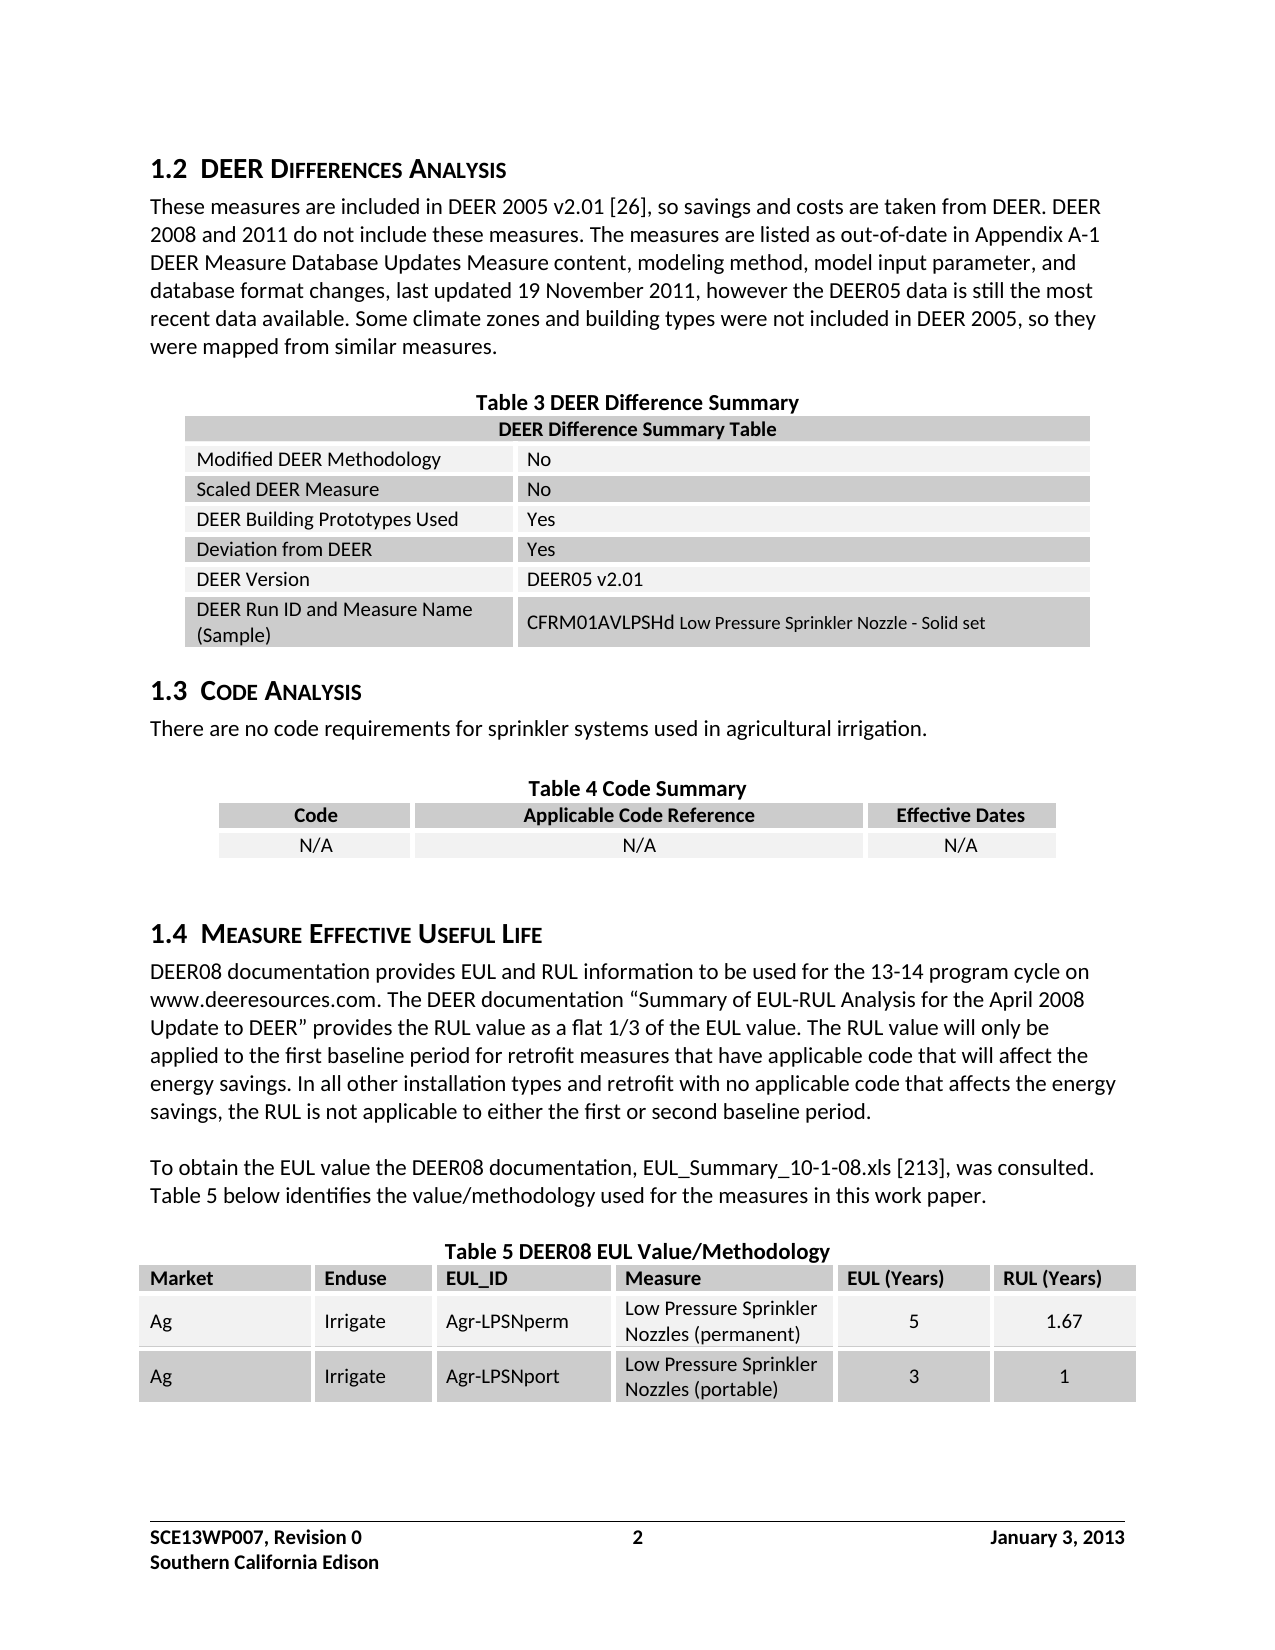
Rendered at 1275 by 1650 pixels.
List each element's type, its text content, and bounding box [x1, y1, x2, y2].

table_cell Ag [139, 1351, 311, 1402]
table_cell Agr-LPSNport [437, 1351, 611, 1402]
subtitle 1.4 Measure Effective Useful Life [150, 915, 1125, 951]
table_cell Low Pressure Sprinkler Nozzles (permanent) [616, 1296, 833, 1346]
table_cell 1 [994, 1351, 1136, 1402]
subtitle 1.3 Code Analysis [150, 672, 1125, 708]
text Table 5 DEER08 EUL Value/Methodology [150, 1237, 1125, 1265]
table_cell DEER Building Prototypes Used [185, 506, 513, 532]
table_cell Irrigate [315, 1351, 432, 1402]
table_cell DEER05 v2.01 [518, 567, 1090, 592]
table_cell 1.67 [994, 1296, 1136, 1346]
table_header Effective Dates [868, 803, 1056, 828]
table_cell Irrigate [315, 1296, 432, 1346]
table_header EUL (Years) [838, 1265, 990, 1291]
table_header Measure [616, 1265, 833, 1291]
text To obtain the EUL value the DEER08 documentation, EUL_Summary_10-1-08.xls [213], was consulted. Table 5 below identifies the value/methodology used for the measures in this work paper. [150, 1153, 1125, 1209]
table_cell Yes [518, 506, 1090, 532]
subtitle 1.2 DEER Differences Analysis [150, 150, 1125, 186]
table_cell N/A [415, 833, 863, 858]
table_cell Agr-LPSNperm [437, 1296, 611, 1346]
table_cell DEER Run ID and Measure Name (Sample) [185, 597, 513, 647]
table_header DEER Difference Summary Table [185, 416, 1090, 441]
table_cell N/A [868, 833, 1056, 858]
text Table 3 DEER Difference Summary [150, 388, 1125, 416]
table_cell N/A [219, 833, 410, 858]
table_cell Scaled DEER Measure [185, 476, 513, 502]
table_cell Deviation from DEER [185, 537, 513, 562]
table_cell DEER Version [185, 567, 513, 592]
table_cell No [518, 476, 1090, 502]
text Table 4 Code Summary [150, 774, 1125, 803]
table_header Applicable Code Reference [415, 803, 863, 828]
table_cell 3 [838, 1351, 990, 1402]
text There are no code requirements for sprinkler systems used in agricultural irrigation. [150, 714, 1125, 742]
text These measures are included in DEER 2005 v2.01 [26], so savings and costs are taken from DEER. DEER 2008 and 2011 do not include these measures. The measures are listed as out-of-date in Appendix A-1 DEER Measure Database Updates Measure content, modeling method, model input parameter, and database format changes, last updated 19 November 2011, however the DEER05 data is still the most recent data available. Some climate zones and building types were not included in DEER 2005, so they were mapped from similar measures. [150, 192, 1125, 360]
table_cell Yes [518, 537, 1090, 562]
table_cell Modified DEER Methodology [185, 446, 513, 472]
table_header Market [139, 1265, 311, 1291]
table_header RUL (Years) [994, 1265, 1136, 1291]
table_cell Ag [139, 1296, 311, 1346]
table_header Enduse [315, 1265, 432, 1291]
table_cell 5 [838, 1296, 990, 1346]
table_cell CFRM01AVLPSHd Low Pressure Sprinkler Nozzle - Solid set [518, 597, 1090, 647]
table_cell No [518, 446, 1090, 472]
table_header EUL_ID [437, 1265, 611, 1291]
table_header Code [219, 803, 410, 828]
text DEER08 documentation provides EUL and RUL information to be used for the 13-14 program cycle on www.deeresources.com. The DEER documentation “Summary of EUL-RUL Analysis for the April 2008 Update to DEER” provides the RUL value as a flat 1/3 of the EUL value. The RUL value will only be applied to the first baseline period for retrofit measures that have applicable code that will affect the energy savings. In all other installation types and retrofit with no applicable code that affects the energy savings, the RUL is not applicable to either the first or second baseline period. [150, 957, 1125, 1125]
table_cell Low Pressure Sprinkler Nozzles (portable) [616, 1351, 833, 1402]
